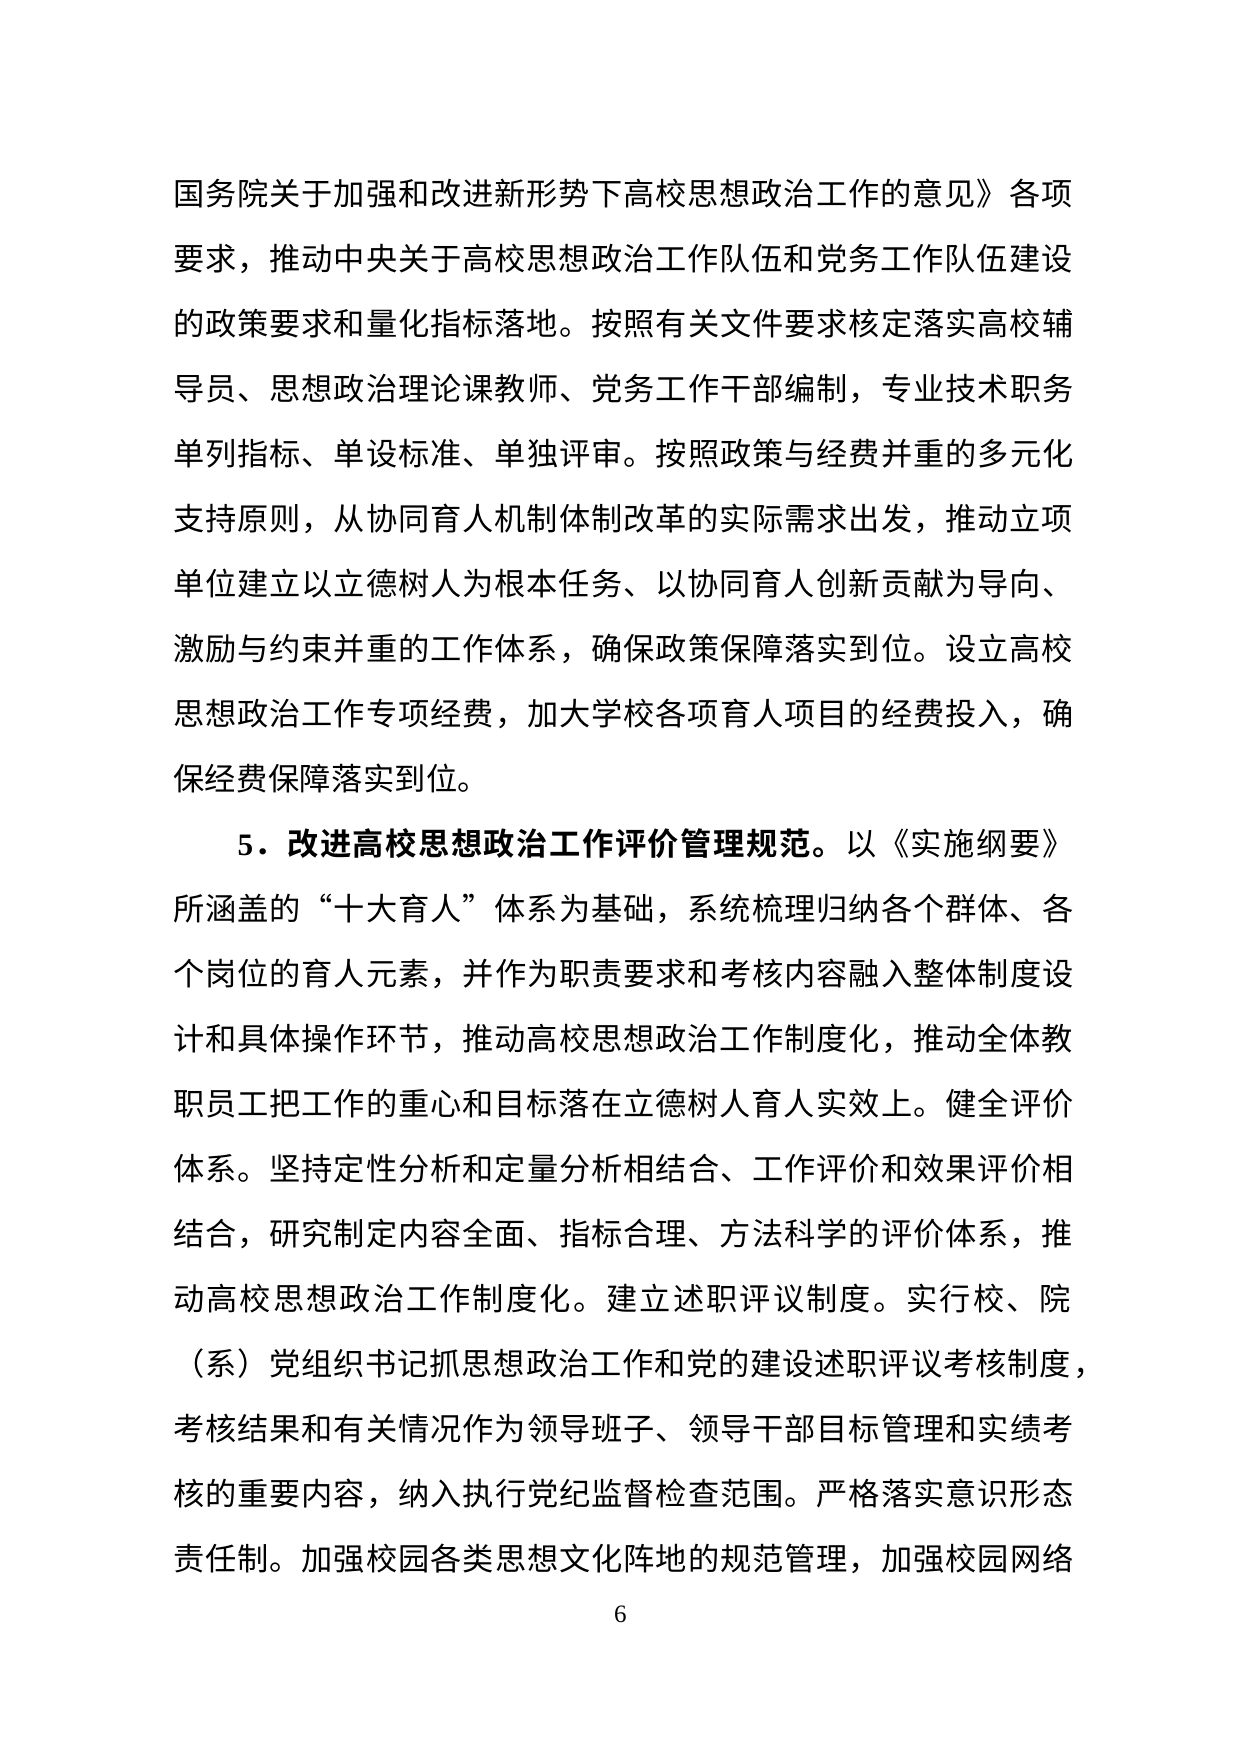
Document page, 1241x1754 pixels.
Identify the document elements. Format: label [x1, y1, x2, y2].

text [173, 809, 1073, 1589]
text [173, 159, 1073, 809]
